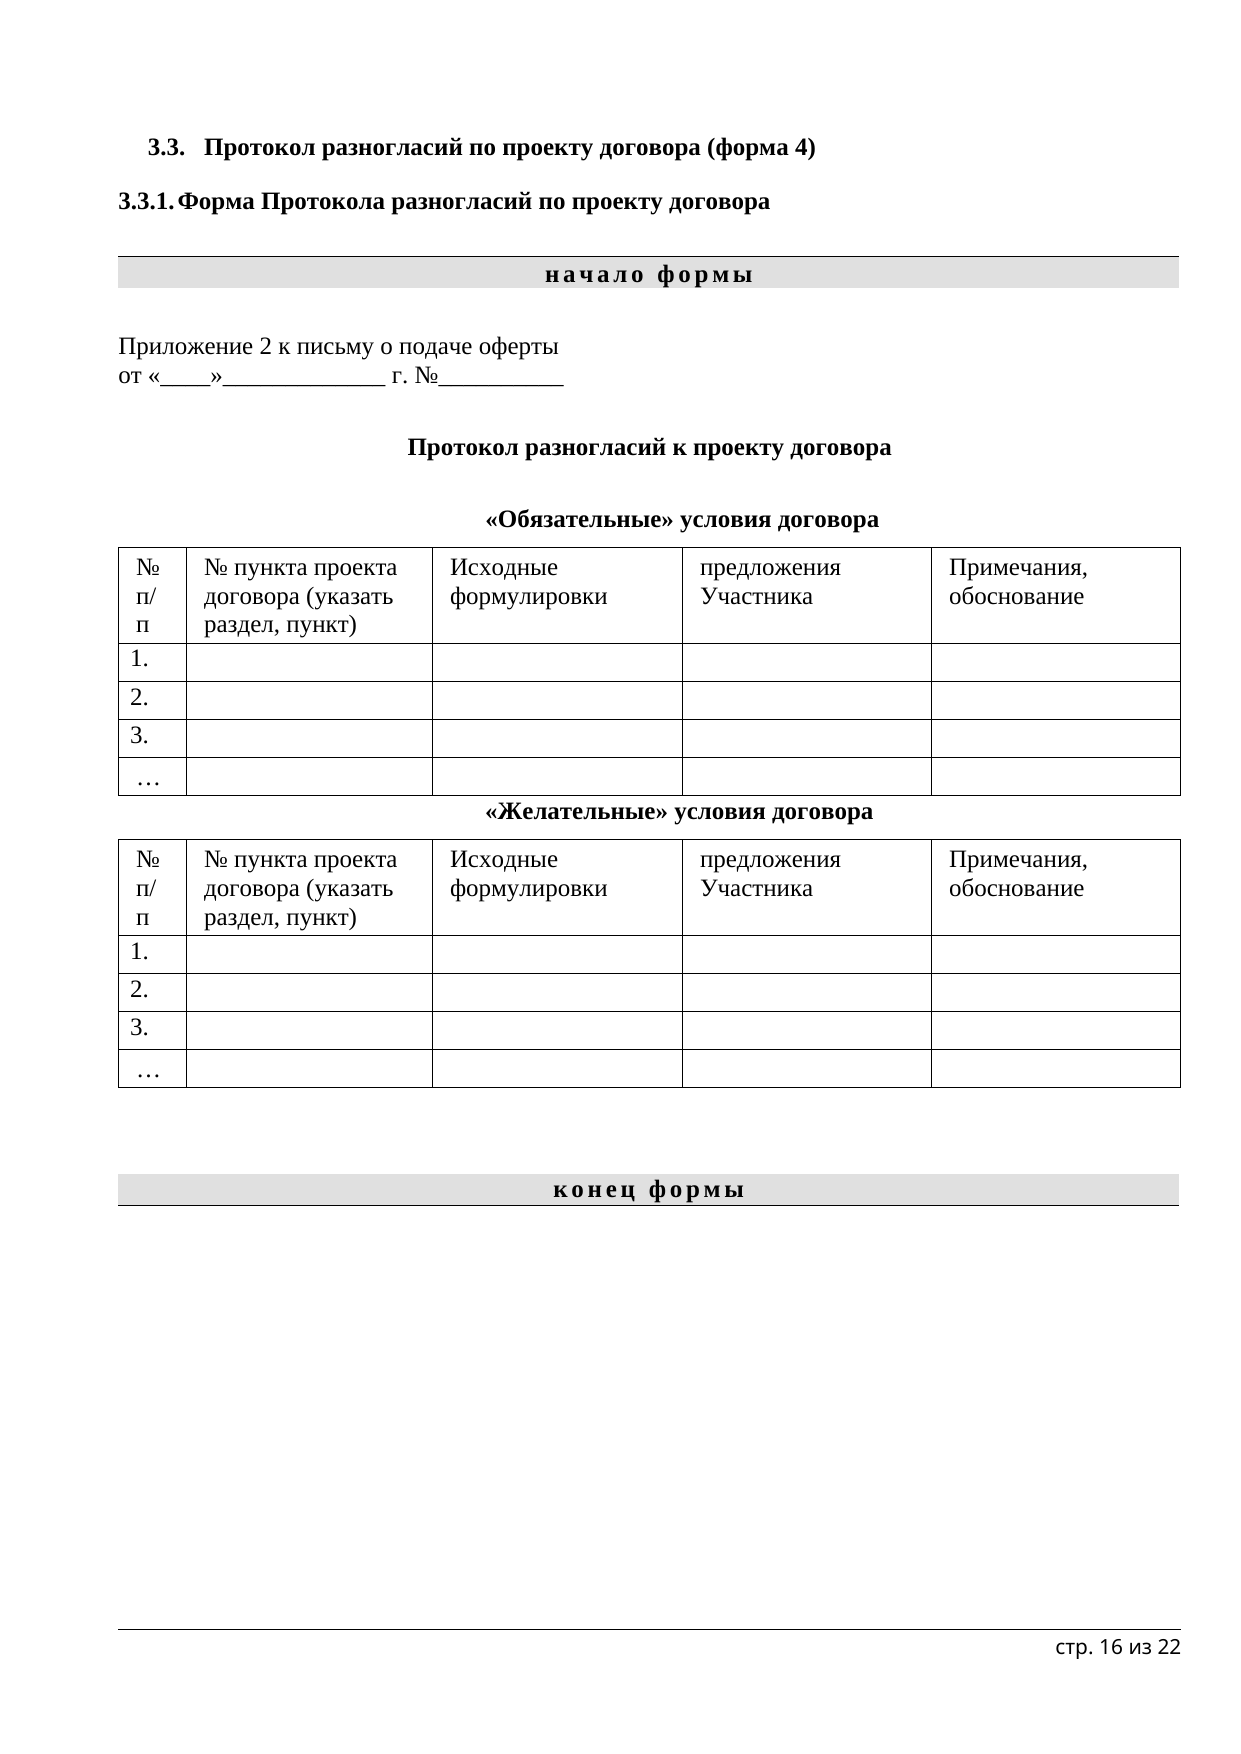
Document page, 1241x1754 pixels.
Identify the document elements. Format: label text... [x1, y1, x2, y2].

table_cell [119, 1012, 186, 1049]
table_cell [187, 720, 432, 757]
subtitle Протокол разногласий по проекту договора (форма 4) [148, 132, 1181, 161]
table_cell … [119, 758, 186, 795]
table_cell … [119, 1050, 186, 1087]
table_header № пункта проекта договора (указать раздел, пункт) [187, 840, 432, 935]
table_header Примечания, обоснование [932, 840, 1180, 935]
text Протокол разногласий к проекту договора [118, 432, 1181, 461]
table_cell [433, 682, 682, 719]
table_cell [433, 1050, 682, 1087]
text «Желательные» условия договора [118, 796, 1181, 825]
table_cell [187, 758, 432, 795]
table_header № п/п [119, 840, 186, 935]
table_cell [119, 974, 186, 1011]
list Форма Протокола разногласий по проекту договора [118, 186, 1181, 215]
table_cell [683, 758, 931, 795]
table_cell [683, 682, 931, 719]
table_cell [932, 1012, 1180, 1049]
table_header № п/п [119, 548, 186, 642]
table_header предложения Участника [683, 840, 931, 935]
table_cell [119, 936, 186, 973]
table_cell [683, 1012, 931, 1049]
table_cell [932, 974, 1180, 1011]
table_cell [119, 720, 186, 757]
table_cell [932, 758, 1180, 795]
table_cell [187, 1050, 432, 1087]
text Приложение 2 к письму о подаче оферты от «____»_____________ г. №__________ [118, 331, 1181, 389]
table_cell [433, 974, 682, 1011]
table_cell [433, 720, 682, 757]
table_header предложения Участника [683, 548, 931, 642]
table_cell [187, 644, 432, 681]
table_cell [187, 1012, 432, 1049]
table_header Исходные формулировки [433, 840, 682, 935]
table_cell [683, 1050, 931, 1087]
table_cell [932, 644, 1180, 681]
table_header Исходные формулировки [433, 548, 682, 642]
text начало формы [118, 257, 1179, 288]
table_cell [683, 974, 931, 1011]
table_cell [433, 644, 682, 681]
table_header № пункта проекта договора (указать раздел, пункт) [187, 548, 432, 642]
table_header Примечания, обоснование [932, 548, 1180, 642]
table_cell [187, 936, 432, 973]
table_cell [119, 682, 186, 719]
table_cell [932, 720, 1180, 757]
table_cell [119, 644, 186, 681]
table_cell [187, 974, 432, 1011]
table_cell [433, 1012, 682, 1049]
table_cell [433, 936, 682, 973]
table_cell [187, 682, 432, 719]
text конец формы [118, 1174, 1179, 1205]
text «Обязательные» условия договора [118, 504, 1181, 532]
table_cell [683, 720, 931, 757]
table_cell [683, 936, 931, 973]
table_cell [932, 1050, 1180, 1087]
table_cell [932, 682, 1180, 719]
table_cell [683, 644, 931, 681]
table_cell [433, 758, 682, 795]
table_cell [932, 936, 1180, 973]
